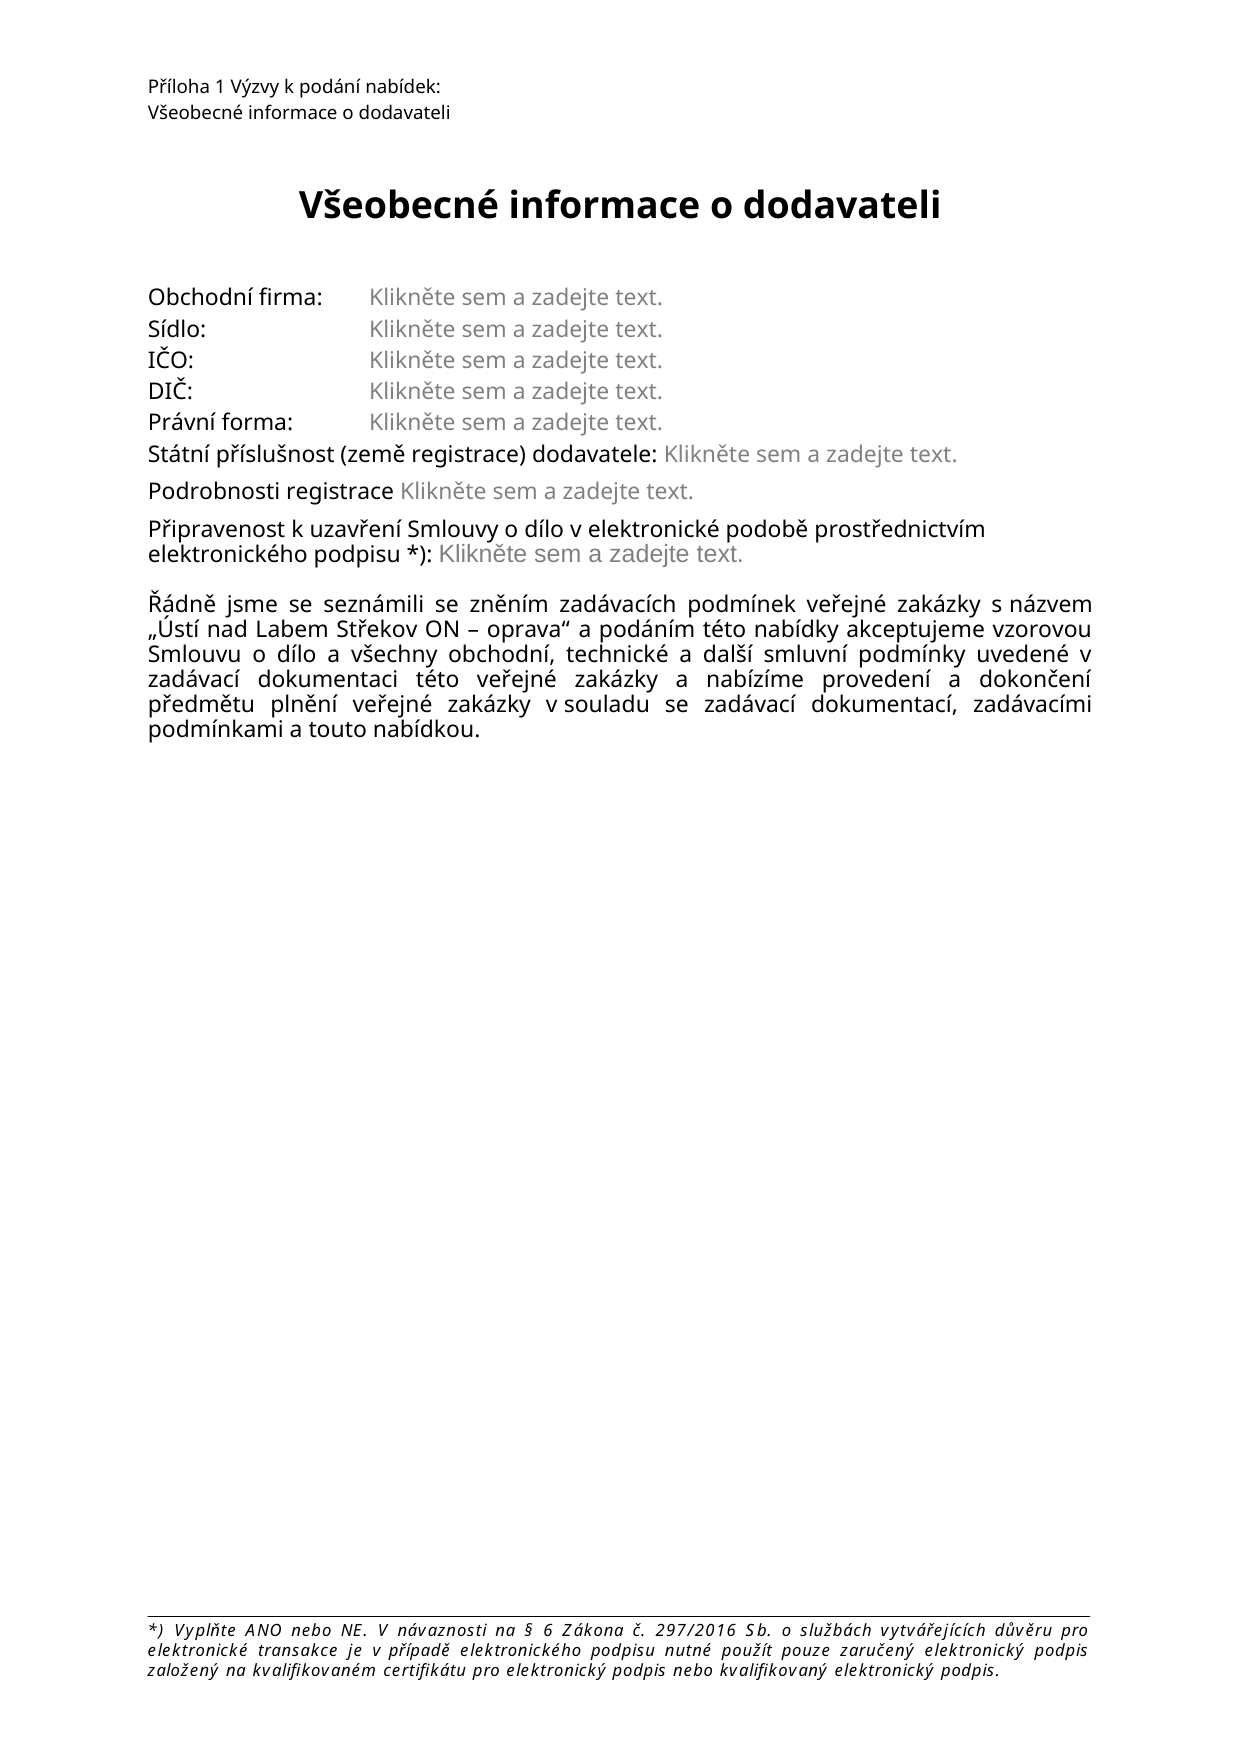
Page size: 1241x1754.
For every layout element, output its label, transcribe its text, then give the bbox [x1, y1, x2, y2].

text DIČ: [148, 379, 1093, 404]
text Připravenost k uzavření Smlouvy o dílo v elektronické podobě prostřednictvím elektronického podpisu *): [148, 517, 1093, 567]
text Právní forma: [148, 411, 1093, 436]
text Řádně jsme se seznámili se zněním zadávacích podmínek veřejné zakázky s názvem „Ústí nad Labem Střekov ON – oprava“ a podáním této nabídky akceptujeme vzorovou Smlouvu o dílo a všechny obchodní, technické a další smluvní podmínky uvedené v zadávací dokumentaci této veřejné zakázky a nabízíme provedení a dokončení předmětu plnění veřejné zakázky v souladu se zadávací dokumentací, zadávacími podmínkami a touto nabídkou. [148, 592, 1093, 742]
text Podrobnosti registrace [148, 479, 1093, 504]
text IČO: [148, 348, 1093, 373]
text Státní příslušnost (země registrace) dodavatele: [148, 442, 1093, 467]
title Všeobecné informace o dodavateli [148, 178, 1093, 229]
text Sídlo: [148, 317, 1093, 342]
text Obchodní firma: [148, 286, 1093, 311]
